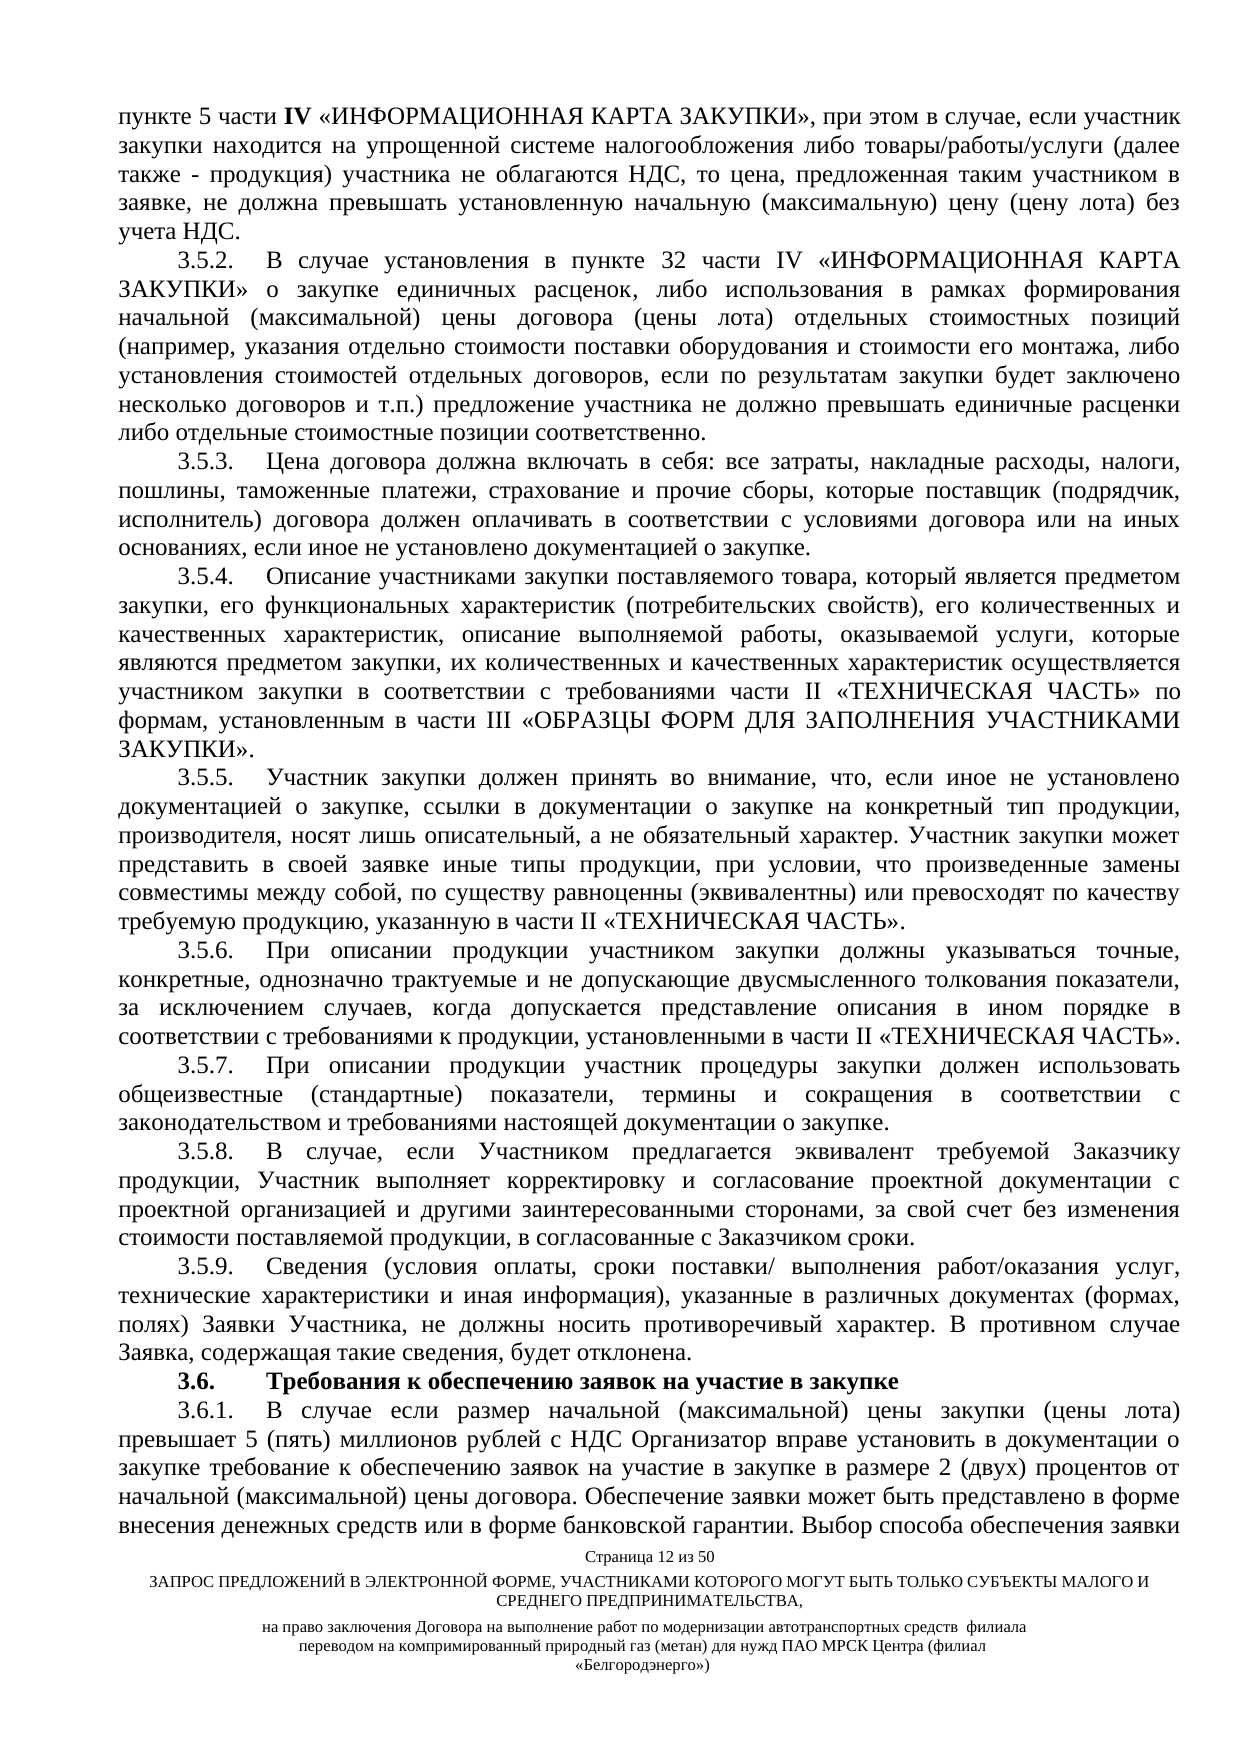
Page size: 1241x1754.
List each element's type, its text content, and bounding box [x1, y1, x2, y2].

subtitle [118, 1395, 1181, 1539]
subtitle В случае установления в пункте 32 части IV «ИНФОРМАЦИОННАЯ КАРТА ЗАКУПКИ» о закупке единичных расценок, либо использования в рамках формирования начальной (максимальной) цены договора (цены лота) отдельных стоимостных позиций (например, указания отдельно стоимости поставки оборудования и стоимости его монтажа, либо установления стоимостей отдельных договоров, если по результатам закупки будет заключено несколько договоров и т.п.) предложение участника не должно превышать единичные расценки либо отдельные стоимостные позиции соответственно. [118, 245, 1181, 446]
subtitle Сведения (условия оплаты, сроки поставки/ выполнения работ/оказания услуг, технические характеристики и иная информация), указанные в различных документах (формах, полях) Заявки Участника, не должны носить противоречивый характер. В противном случае Заявка, содержащая такие сведения, будет отклонена. [118, 1251, 1181, 1366]
subtitle Требования к обеспечению заявок на участие в закупке [118, 1366, 1181, 1395]
subtitle Цена договора должна включать в себя: все затраты, накладные расходы, налоги, пошлины, таможенные платежи, страхование и прочие сборы, которые поставщик (подрядчик, исполнитель) договора должен оплачивать в соответствии с условиями договора или на иных основаниях, если иное не установлено документацией о закупке. [118, 446, 1181, 561]
subtitle При описании продукции участником закупки должны указываться точные, конкретные, однозначно трактуемые и не допускающие двусмысленного толкования показатели, за исключением случаев, когда допускается представление описания в ином порядке в соответствии с требованиями к продукции, установленными в части II «ТЕХНИЧЕСКАЯ ЧАСТЬ». [118, 935, 1181, 1050]
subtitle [118, 101, 1181, 245]
subtitle В случае, если Участником предлагается эквивалент требуемой Заказчику продукции, Участник выполняет корректировку и согласование проектной документации с проектной организацией и другими заинтересованными сторонами, за свой счет без изменения стоимости поставляемой продукции, в согласованные с Заказчиком сроки. [118, 1136, 1181, 1251]
subtitle Участник закупки должен принять во внимание, что, если иное не установлено документацией о закупке, ссылки в документации о закупке на конкретный тип продукции, производителя, носят лишь описательный, а не обязательный характер. Участник закупки может представить в своей заявке иные типы продукции, при условии, что произведенные замены совместимы между собой, по существу равноценны (эквивалентны) или превосходят по качеству требуемую продукцию, указанную в части II «ТЕХНИЧЕСКАЯ ЧАСТЬ». [118, 762, 1181, 935]
subtitle Описание участниками закупки поставляемого товара, который является предметом закупки, его функциональных характеристик (потребительских свойств), его количественных и качественных характеристик, описание выполняемой работы, оказываемой услуги, которые являются предметом закупки, их количественных и качественных характеристик осуществляется участником закупки в соответствии с требованиями части II «ТЕХНИЧЕСКАЯ ЧАСТЬ» по формам, установленным в части III «ОБРАЗЦЫ ФОРМ ДЛЯ ЗАПОЛНЕНИЯ УЧАСТНИКАМИ ЗАКУПКИ». [118, 561, 1181, 762]
subtitle При описании продукции участник процедуры закупки должен использовать общеизвестные (стандартные) показатели, термины и сокращения в соответствии с законодательством и требованиями настоящей документации о закупке. [118, 1050, 1181, 1136]
